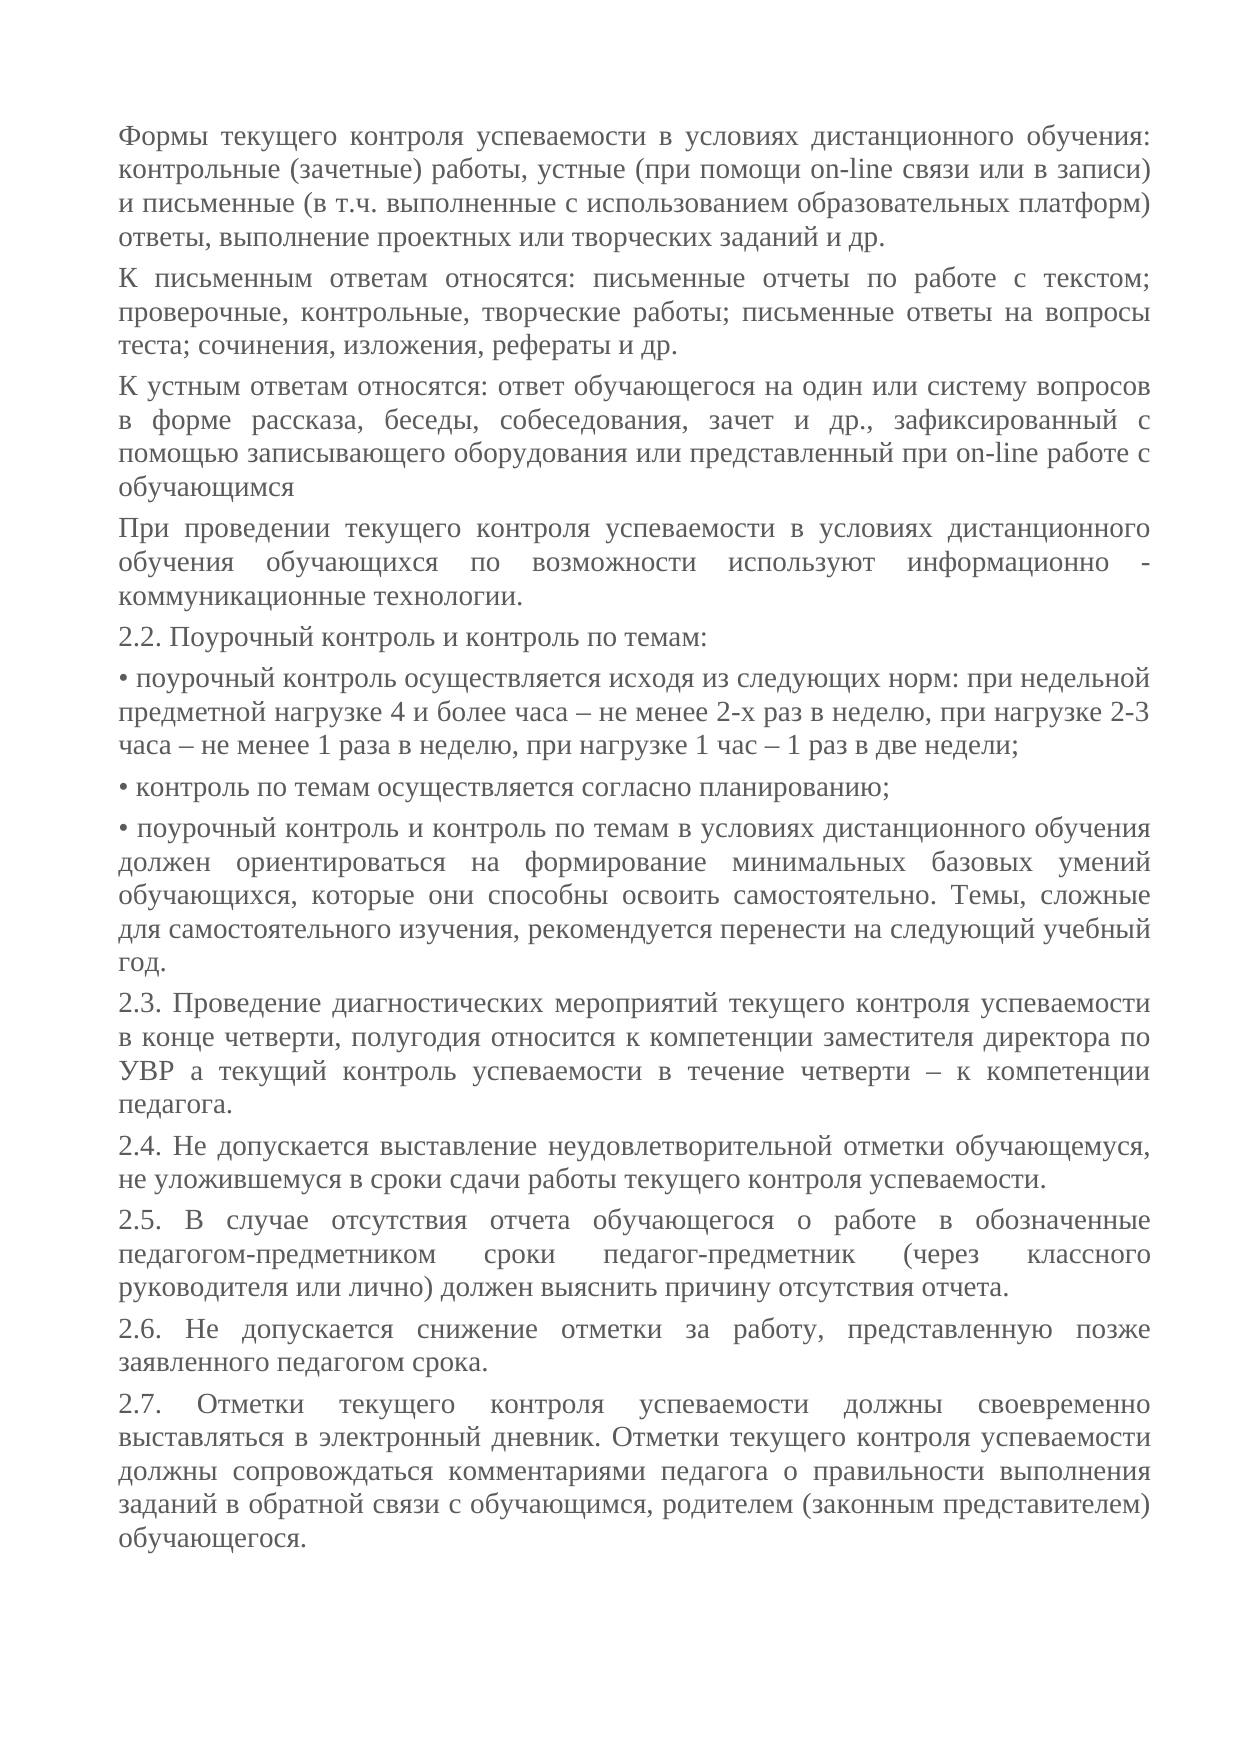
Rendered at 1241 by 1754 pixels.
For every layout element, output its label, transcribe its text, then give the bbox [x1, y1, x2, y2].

text 2.4. Не допускается выставление неудовлетворительной отметки обучающемуся, не уложившемуся в сроки сдачи работы текущего контроля успеваемости. [118, 1128, 1152, 1195]
text 2.5. В случае отсутствия отчета обучающегося о работе в обозначенные педагогом-предметником сроки педагог-предметник (через классного руководителя или лично) должен выяснить причину отсутствия отчета. [118, 1202, 1152, 1303]
text 2.3. Проведение диагностических мероприятий текущего контроля успеваемости в конце четверти, полугодия относится к компетенции заместителя директора по УВР а текущий контроль успеваемости в течение четверти – к компетенции педагога. [118, 986, 1152, 1120]
text 2.6. Не допускается снижение отметки за работу, представленную позже заявленного педагогом срока. [118, 1311, 1152, 1378]
text Формы текущего контроля успеваемости в условиях дистанционного обучения: контрольные (зачетные) работы, устные (при помощи on-line связи или в записи) и письменные (в т.ч. выполненные с использованием образовательных платформ) ответы, выполнение проектных или творческих заданий и др. [118, 118, 1152, 252]
text 2.7. Отметки текущего контроля успеваемости должны своевременно выставляться в электронный дневник. Отметки текущего контроля успеваемости должны сопровождаться комментариями педагога о правильности выполнения заданий в обратной связи с обучающимся, родителем (законным представителем) обучающегося. [118, 1386, 1152, 1553]
text При проведении текущего контроля успеваемости в условиях дистанционного обучения обучающихся по возможности используют информационно - коммуникационные технологии. [118, 511, 1152, 611]
text • контроль по темам осуществляется согласно планированию; [118, 769, 1152, 802]
text • поурочный контроль и контроль по темам в условиях дистанционного обучения должен ориентироваться на формирование минимальных базовых умений обучающихся, которые они способны освоить самостоятельно. Темы, сложные для самостоятельного изучения, рекомендуется перенести на следующий учебный год. [118, 810, 1152, 978]
text 2.2. Поурочный контроль и контроль по темам: [118, 619, 1152, 652]
text • поурочный контроль осуществляется исходя из следующих норм: при недельной предметной нагрузке 4 и более часа – не менее 2-х раз в неделю, при нагрузке 2-3 часа – не менее 1 раза в неделю, при нагрузке 1 час – 1 раз в две недели; [118, 660, 1152, 761]
text К устным ответам относятся: ответ обучающегося на один или систему вопросов в форме рассказа, беседы, собеседования, зачет и др., зафиксированный с помощью записывающего оборудования или представленный при on-line работе с обучающимся [118, 368, 1152, 503]
text К письменным ответам относятся: письменные отчеты по работе с текстом; проверочные, контрольные, творческие работы; письменные ответы на вопросы теста; сочинения, изложения, рефераты и др. [118, 260, 1152, 361]
